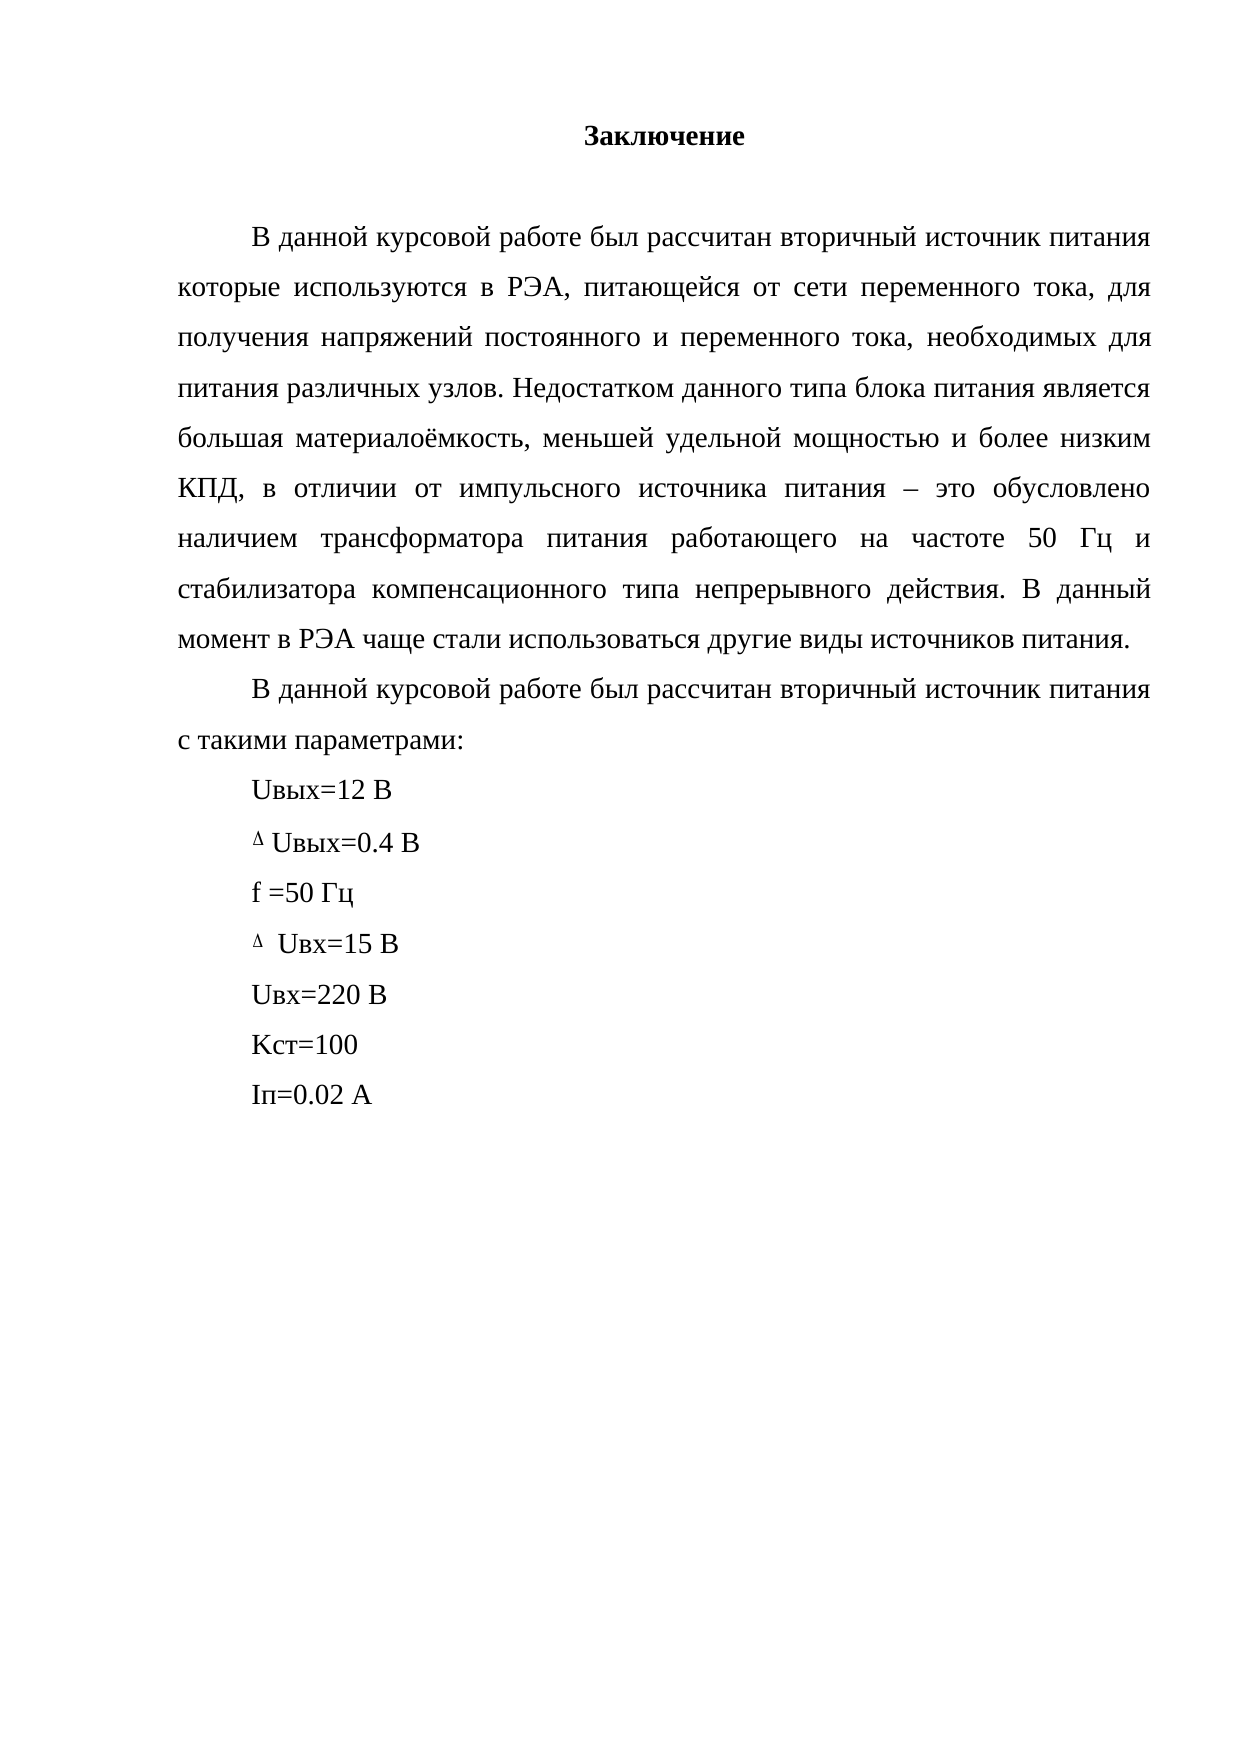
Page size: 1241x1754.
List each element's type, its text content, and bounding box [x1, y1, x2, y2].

text Uвых=0.4 B [177, 822, 1152, 858]
text Iп=0.02 A [177, 1077, 1152, 1111]
text В данной курсовой работе был рассчитан вторичный источник питания с такими параметрами: [177, 672, 1152, 755]
text Uвых=12 В [177, 772, 1152, 806]
text Uвх=15 B [177, 926, 1152, 960]
text Kст=100 [177, 1027, 1152, 1061]
text f =50 Гц [177, 875, 1152, 909]
text Заключение [177, 118, 1152, 152]
text Uвх=220 B [177, 977, 1152, 1010]
text В данной курсовой работе был рассчитан вторичный источник питания которые используются в РЭА, питающейся от сети переменного тока, для получения напряжений постоянного и переменного тока, необходимых для питания различных узлов. Недостатком данного типа блока питания является большая материалоёмкость, меньшей удельной мощностью и более низким КПД, в отличии от импульсного источника питания – это обусловлено наличием трансформатора питания работающего на частоте 50 Гц и стабилизатора компенсационного типа непрерывного действия. В данный момент в РЭА чаще стали использоваться другие виды источников питания. [177, 219, 1152, 655]
